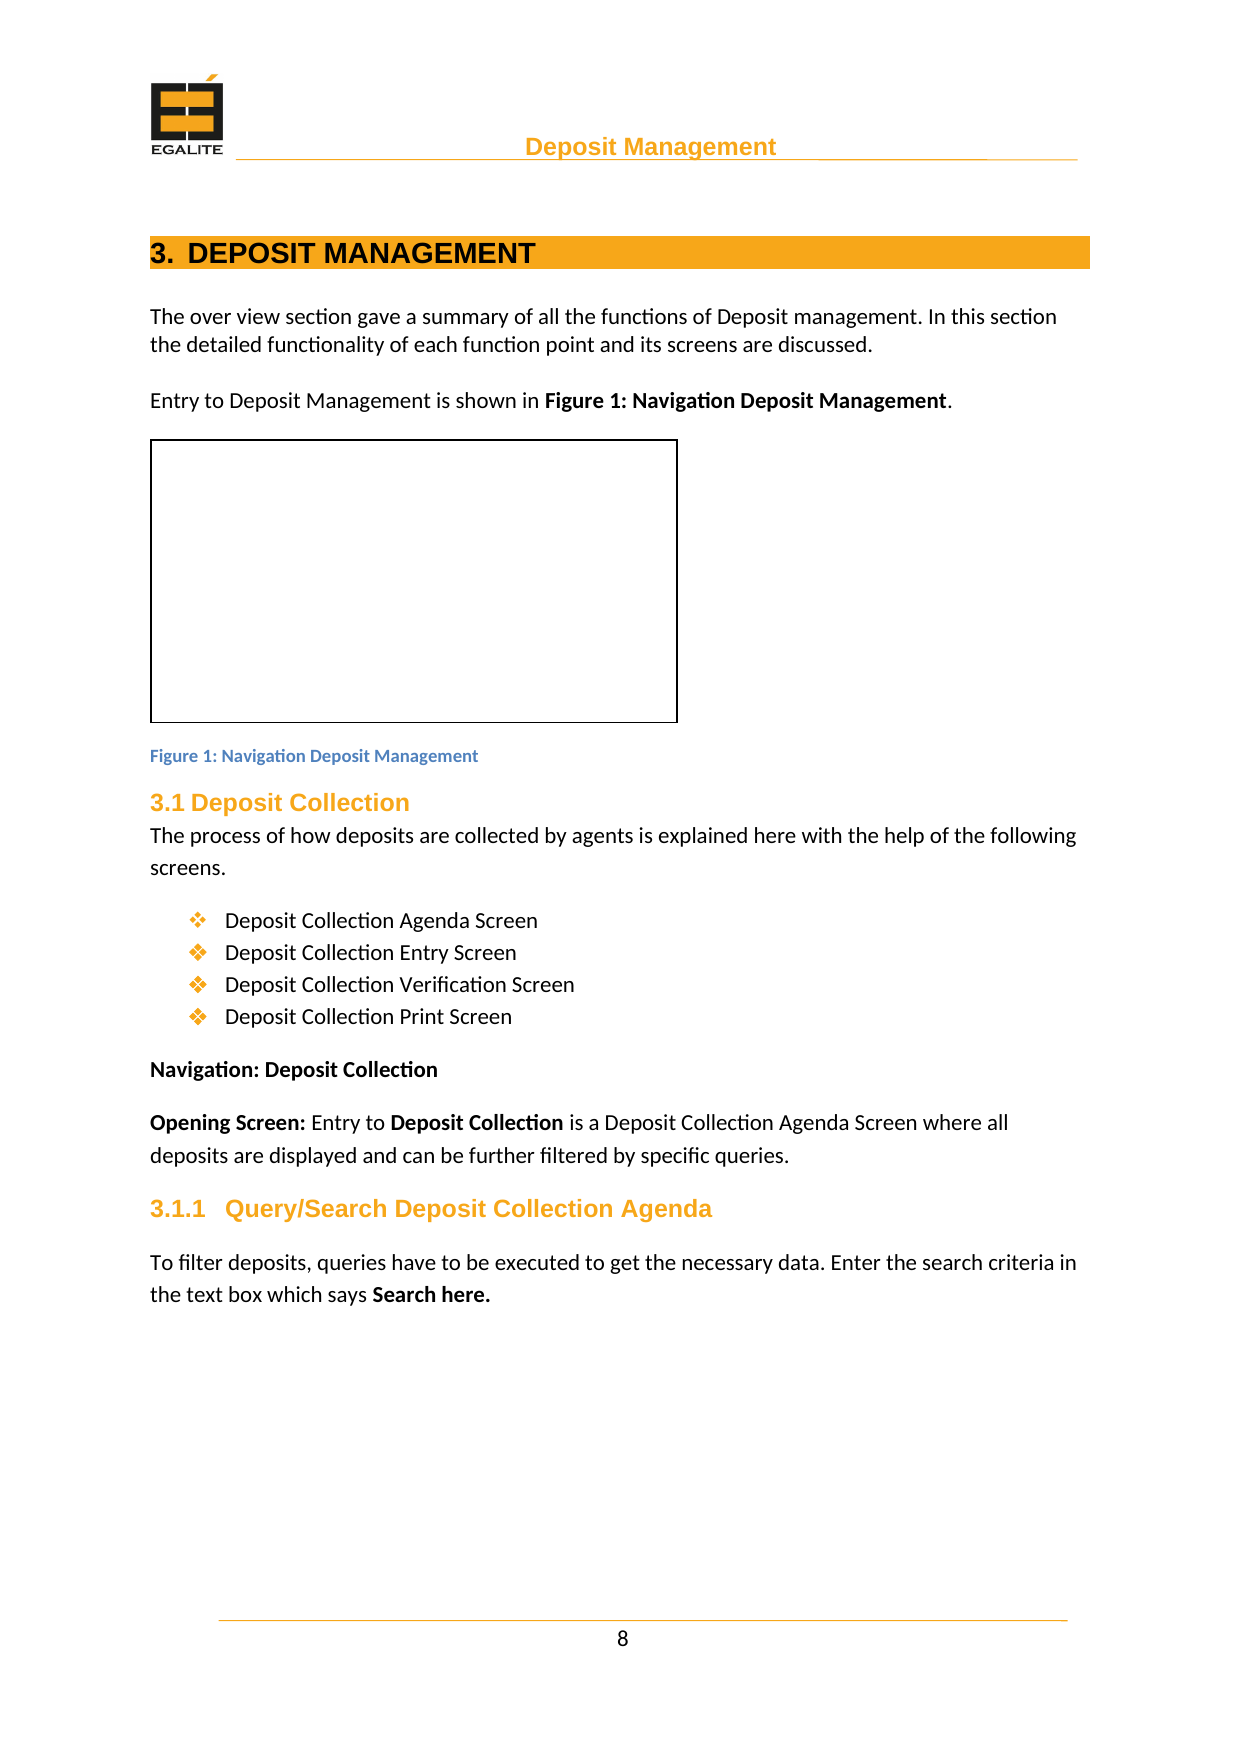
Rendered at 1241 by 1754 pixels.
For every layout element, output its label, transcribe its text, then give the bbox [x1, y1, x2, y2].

list Deposit Collection Entry Screen [187, 938, 1090, 966]
list Deposit Collection Print Screen [187, 1002, 1090, 1031]
subtitle DEPOSIT MANAGEMENT [150, 236, 1090, 269]
text To filter deposits, queries have to be executed to get the necessary data. Enter the search criteria in the text box which says Search here. [150, 1248, 1090, 1308]
text Navigation: Deposit Collection [150, 1056, 1090, 1083]
picture [150, 73, 224, 156]
list Query/Search Deposit Collection Agenda [150, 1194, 1090, 1222]
subtitle Deposit Collection [150, 788, 1090, 816]
list Deposit Collection Agenda Screen [187, 906, 1090, 934]
list Deposit Collection Verification Screen [187, 970, 1090, 998]
text The over view section gave a summary of all the functions of Deposit management. In this section the detailed functionality of each function point and its screens are discussed. [150, 302, 1090, 358]
text Opening Screen: Entry to Deposit Collection is a Deposit Collection Agenda Screen where all deposits are displayed and can be further filtered by specific queries. [150, 1108, 1090, 1169]
text The process of how deposits are collected by agents is explained here with the help of the following screens. [150, 821, 1090, 881]
text Figure 1: Navigation Deposit Management [150, 744, 1090, 767]
text Entry to Deposit Management is shown in Figure 1: Navigation Deposit Management. [150, 386, 1090, 414]
